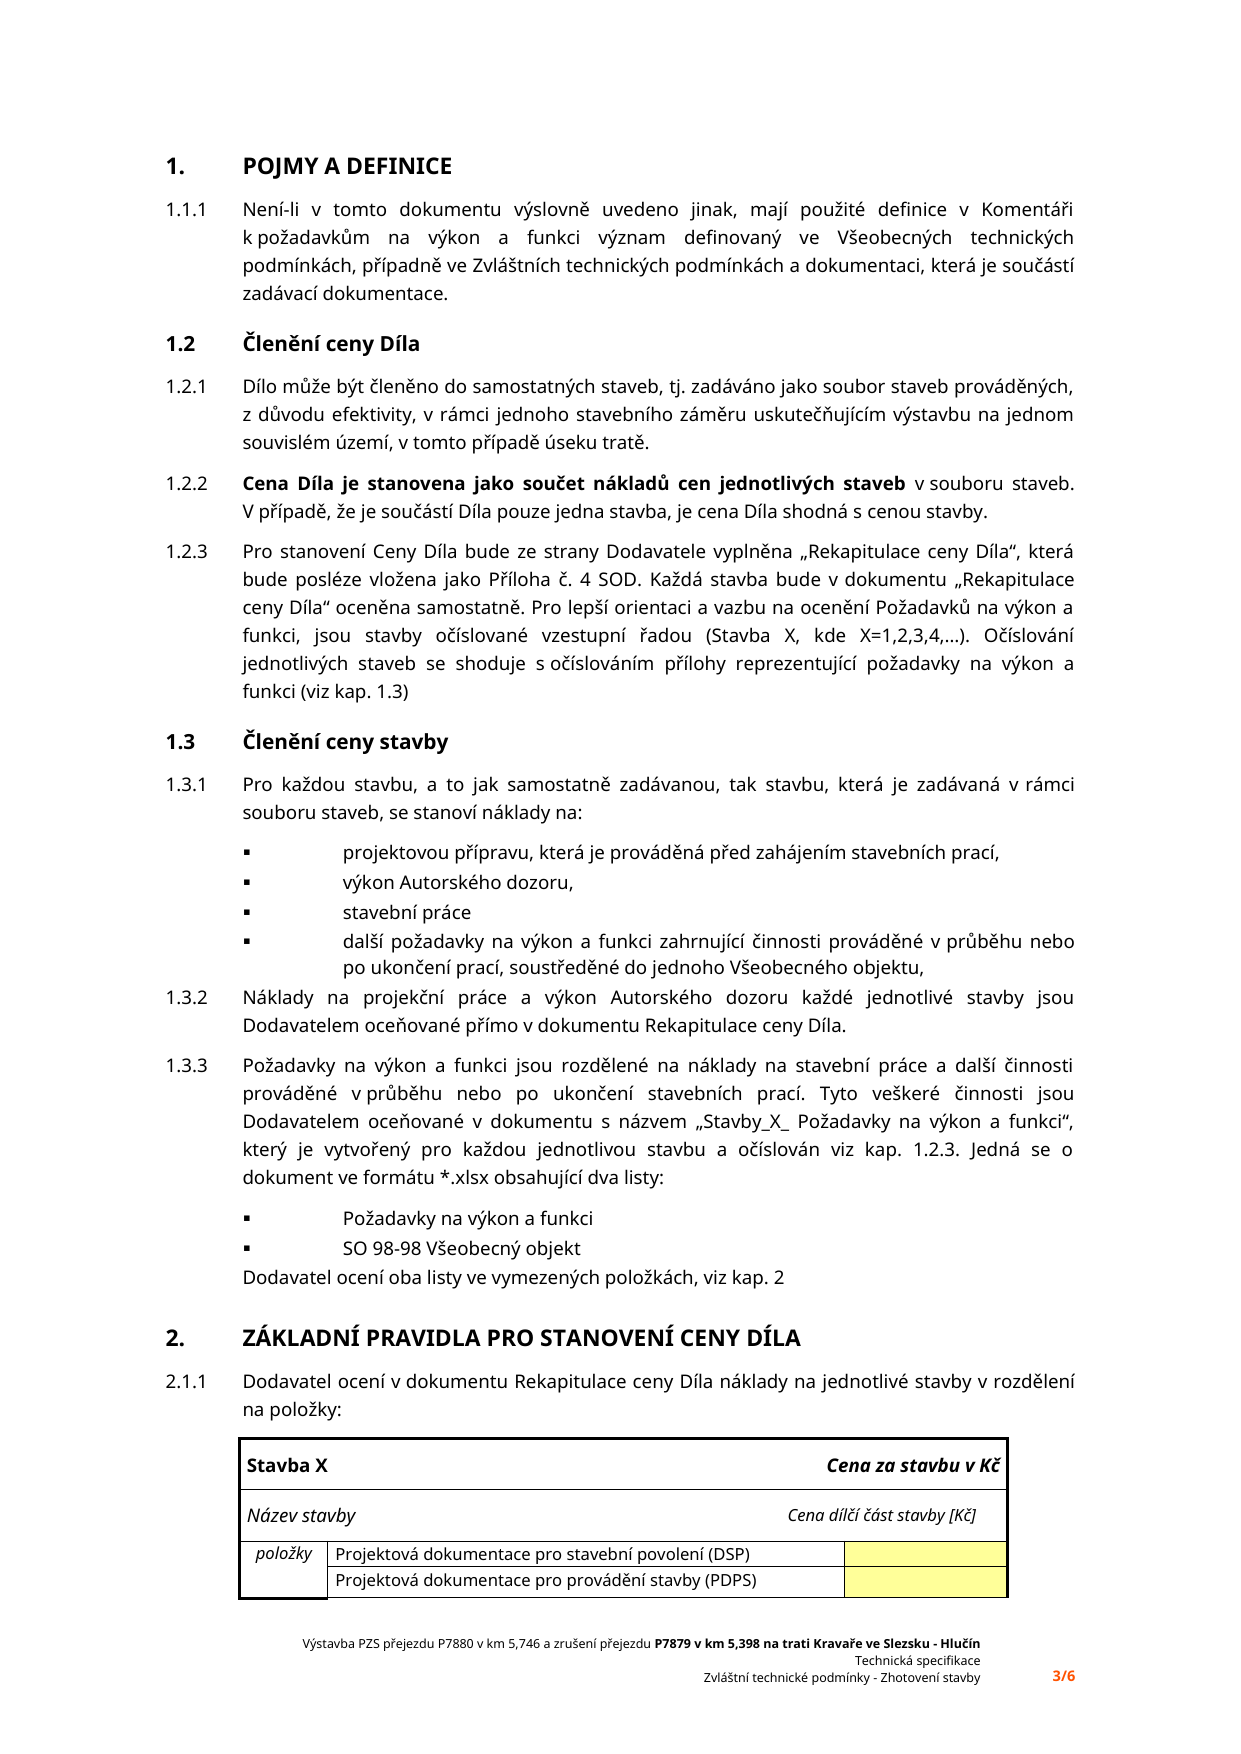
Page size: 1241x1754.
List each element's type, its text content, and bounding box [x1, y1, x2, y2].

text Dodavatel ocení v dokumentu Rekapitulace ceny Díla náklady na jednotlivé stavby v rozdělení na položky: [165, 1368, 1075, 1422]
text Pro stanovení Ceny Díla bude ze strany Dodavatele vyplněna „Rekapitulace ceny Díla“, která bude posléze vložena jako Příloha č. 4 SOD. Každá stavba bude v dokumentu „Rekapitulace ceny Díla“ oceněna samostatně. Pro lepší orientaci a vazbu na ocenění Požadavků na výkon a funkci, jsou stavby očíslované vzestupní řadou (Stavba X, kde X=1,2,3,4,…). Očíslování jednotlivých staveb se shoduje s očíslováním přílohy reprezentující požadavky na výkon a funkci (viz kap. 1.3) [165, 538, 1075, 704]
text Požadavky na výkon a funkci jsou rozdělené na náklady na stavební práce a další činnosti prováděné v průběhu nebo po ukončení stavebních prací. Tyto veškeré činnosti jsou Dodavatelem oceňované v dokumentu s názvem „Stavby_X_ Požadavky na výkon a funkci“, který je vytvořený pro každou jednotlivou stavbu a očíslován viz kap. 1.2.3. Jedná se o dokument ve formátu *.xlsx obsahující dva listy: [165, 1052, 1075, 1190]
table_cell Cena dílčí část stavby [Kč] [756, 1490, 1006, 1541]
list Požadavky na výkon a funkci [242, 1205, 1075, 1231]
table_cell Název stavby [241, 1490, 756, 1541]
list projektovou přípravu, která je prováděná před zahájením stavebních prací, [242, 840, 1075, 865]
list výkon Autorského dozoru, [242, 869, 1075, 895]
list stavební práce [242, 899, 1075, 924]
list další požadavky na výkon a funkci zahrnující činnosti prováděné v průběhu nebo po ukončení prací, soustředěné do jednoho Všeobecného objektu, [242, 929, 1075, 980]
table_cell položky [241, 1542, 327, 1597]
table_cell Projektová dokumentace pro provádění stavby (PDPS) [328, 1567, 844, 1597]
text Dílo může být členěno do samostatných staveb, tj. zadáváno jako soubor staveb prováděných, z důvodu efektivity, v rámci jednoho stavebního záměru uskutečňujícím výstavbu na jednom souvislém území, v tomto případě úseku tratě. [165, 373, 1075, 455]
table_header Stavba X [241, 1440, 756, 1489]
list SO 98-98 Všeobecný objekt [242, 1235, 1075, 1260]
text Cena Díla je stanovena jako součet nákladů cen jednotlivých staveb v souboru staveb. V případě, že je součástí Díla pouze jedna stavba, je cena Díla shodná s cenou stavby. [165, 470, 1075, 523]
text Náklady na projekční práce a výkon Autorského dozoru každé jednotlivé stavby jsou Dodavatelem oceňované přímo v dokumentu Rekapitulace ceny Díla. [165, 984, 1075, 1037]
text POJMY A DEFINICE [165, 150, 1075, 181]
text Členění ceny Díla [165, 329, 1075, 358]
text Není-li v tomto dokumentu výslovně uvedeno jinak, mají použité definice v Komentáři k požadavkům na výkon a funkci význam definovaný ve Všeobecných technických podmínkách, případně ve Zvláštních technických podmínkách a dokumentaci, která je součástí zadávací dokumentace. [165, 197, 1075, 306]
table_cell [845, 1567, 1006, 1597]
text Pro každou stavbu, a to jak samostatně zadávanou, tak stavbu, která je zadávaná v rámci souboru staveb, se stanoví náklady na: [165, 771, 1075, 825]
table_cell [845, 1542, 1006, 1566]
text ZÁKLADNÍ PRAVIDLA PRO stanovení ceny Díla [165, 1322, 1075, 1353]
table_header Cena za stavbu v Kč [756, 1440, 1006, 1489]
table_cell Projektová dokumentace pro stavební povolení (DSP) [328, 1542, 844, 1566]
text Členění ceny stavby [165, 727, 1075, 756]
list Dodavatel ocení oba listy ve vymezených položkách, viz kap. 2 [242, 1264, 1075, 1290]
